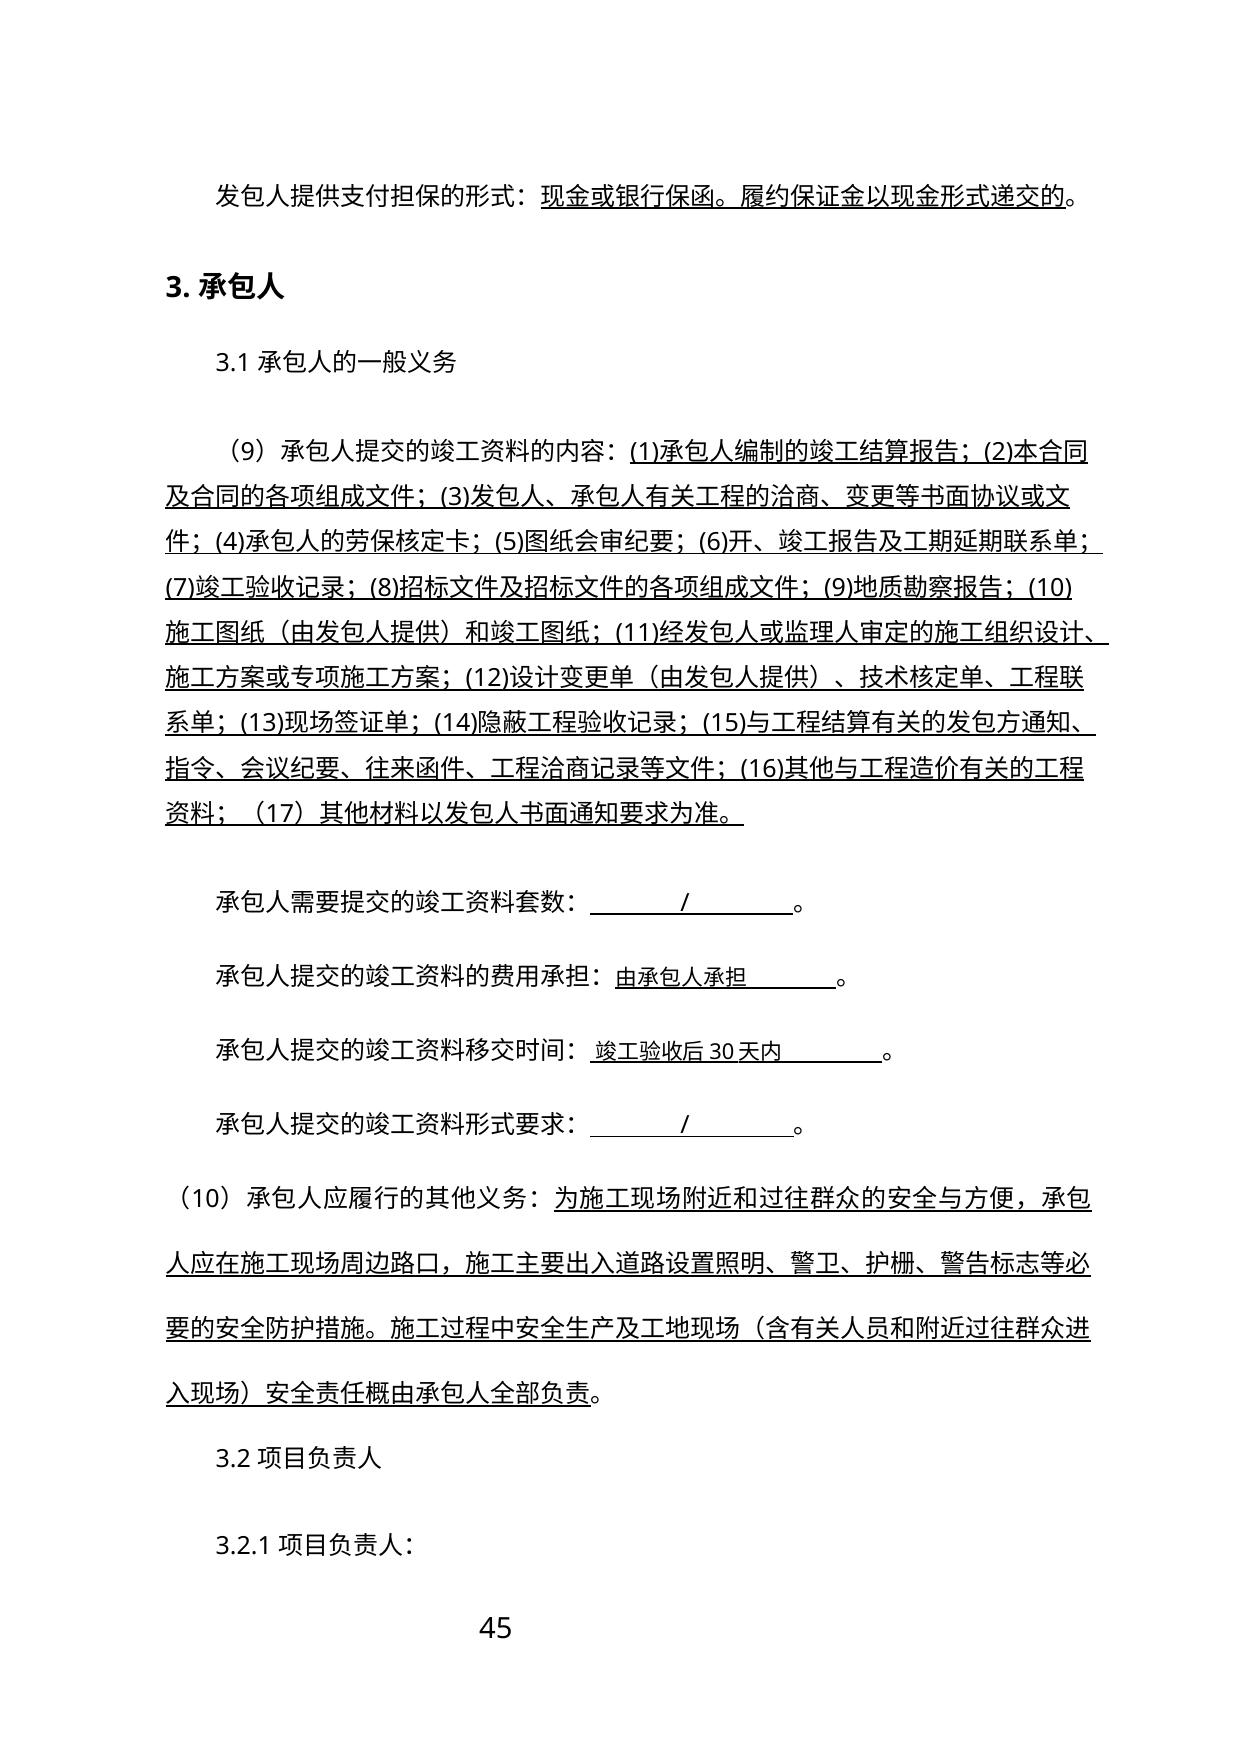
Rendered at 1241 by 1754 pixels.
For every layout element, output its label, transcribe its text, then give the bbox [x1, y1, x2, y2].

text 3.2.1 项目负责人： [165, 1511, 1092, 1576]
text （9）承包人提交的竣工资料的内容：(1)承包人编制的竣工结算报告；(2)本合同及合同的各项组成文件；(3)发包人、承包人有关工程的洽商、变更等书面协议或文件；(4)承包人的劳保核定卡；(5)图纸会审纪要；(6)开、竣工报告及工期延期联系单；(7)竣工验收记录；(8)招标文件及招标文件的各项组成文件；(9)地质勘察报告；(10)施工图纸（由发包人提供）和竣工图纸；(11)经发包人或监理人审定的施工组织设计、施工方案或专项施工方案；(12)设计变更单（由发包人提供）、技术核定单、工程联系单；(13)现场签证单；(14)隐蔽工程验收记录；(15)与工程结算有关的发包方通知、指令、会议纪要、往来函件、工程洽商记录等文件；(16)其他与工程造价有关的工程资料；（17）其他材料以发包人书面通知要求为准。 [165, 554, 1092, 643]
text 承包人需要提交的竣工资料套数： / 。 [165, 868, 1092, 933]
text 3.1 承包人的一般义务 [165, 328, 1092, 393]
text （10）承包人应履行的其他义务：为施工现场附近和过往群众的安全与方便，承包人应在施工现场周边路口，施工主要出入道路设置照明、警卫、护栅、警告标志等必要的安全防护措施。施工过程中安全生产及工地现场（含有关人员和附近过往群众进入现场）安全责任概由承包人全部负责。 [165, 1164, 1092, 1424]
text 承包人提交的竣工资料移交时间： 竣工验收后30天内 。 [165, 1016, 1092, 1081]
text （9）承包人提交的竣工资料的内容：(1)承包人编制的竣工结算报告；(2)本合同及合同的各项组成文件；(3)发包人、承包人有关工程的洽商、变更等书面协议或文件；(4)承包人的劳保核定卡；(5)图纸会审纪要；(6)开、竣工报告及工期延期联系单；(7)竣工验收记录；(8)招标文件及招标文件的各项组成文件；(9)地质勘察报告；(10)施工图纸（由发包人提供）和竣工图纸；(11)经发包人或监理人审定的施工组织设计、施工方案或专项施工方案；(12)设计变更单（由发包人提供）、技术核定单、工程联系单；(13)现场签证单；(14)隐蔽工程验收记录；(15)与工程结算有关的发包方通知、指令、会议纪要、往来函件、工程洽商记录等文件；(16)其他与工程造价有关的工程资料；（17）其他材料以发包人书面通知要求为准。 [165, 645, 1092, 734]
text 3.2 项目负责人 [165, 1424, 1092, 1489]
text 发包人提供支付担保的形式：现金或银行保函。履约保证金以现金形式递交的。 [165, 162, 1092, 227]
text 承包人提交的竣工资料形式要求： / 。 [165, 1090, 1092, 1155]
text （9）承包人提交的竣工资料的内容：(1)承包人编制的竣工结算报告；(2)本合同及合同的各项组成文件；(3)发包人、承包人有关工程的洽商、变更等书面协议或文件；(4)承包人的劳保核定卡；(5)图纸会审纪要；(6)开、竣工报告及工期延期联系单；(7)竣工验收记录；(8)招标文件及招标文件的各项组成文件；(9)地质勘察报告；(10)施工图纸（由发包人提供）和竣工图纸；(11)经发包人或监理人审定的施工组织设计、施工方案或专项施工方案；(12)设计变更单（由发包人提供）、技术核定单、工程联系单；(13)现场签证单；(14)隐蔽工程验收记录；(15)与工程结算有关的发包方通知、指令、会议纪要、往来函件、工程洽商记录等文件；(16)其他与工程造价有关的工程资料；（17）其他材料以发包人书面通知要求为准。 [165, 736, 1092, 830]
text 3. 承包人 [165, 252, 1092, 317]
text 承包人提交的竣工资料的费用承担：由承包人承担 。 [165, 942, 1092, 1007]
text （9）承包人提交的竣工资料的内容：(1)承包人编制的竣工结算报告；(2)本合同及合同的各项组成文件；(3)发包人、承包人有关工程的洽商、变更等书面协议或文件；(4)承包人的劳保核定卡；(5)图纸会审纪要；(6)开、竣工报告及工期延期联系单；(7)竣工验收记录；(8)招标文件及招标文件的各项组成文件；(9)地质勘察报告；(10)施工图纸（由发包人提供）和竣工图纸；(11)经发包人或监理人审定的施工组织设计、施工方案或专项施工方案；(12)设计变更单（由发包人提供）、技术核定单、工程联系单；(13)现场签证单；(14)隐蔽工程验收记录；(15)与工程结算有关的发包方通知、指令、会议纪要、往来函件、工程洽商记录等文件；(16)其他与工程造价有关的工程资料；（17）其他材料以发包人书面通知要求为准。 [165, 431, 1092, 553]
